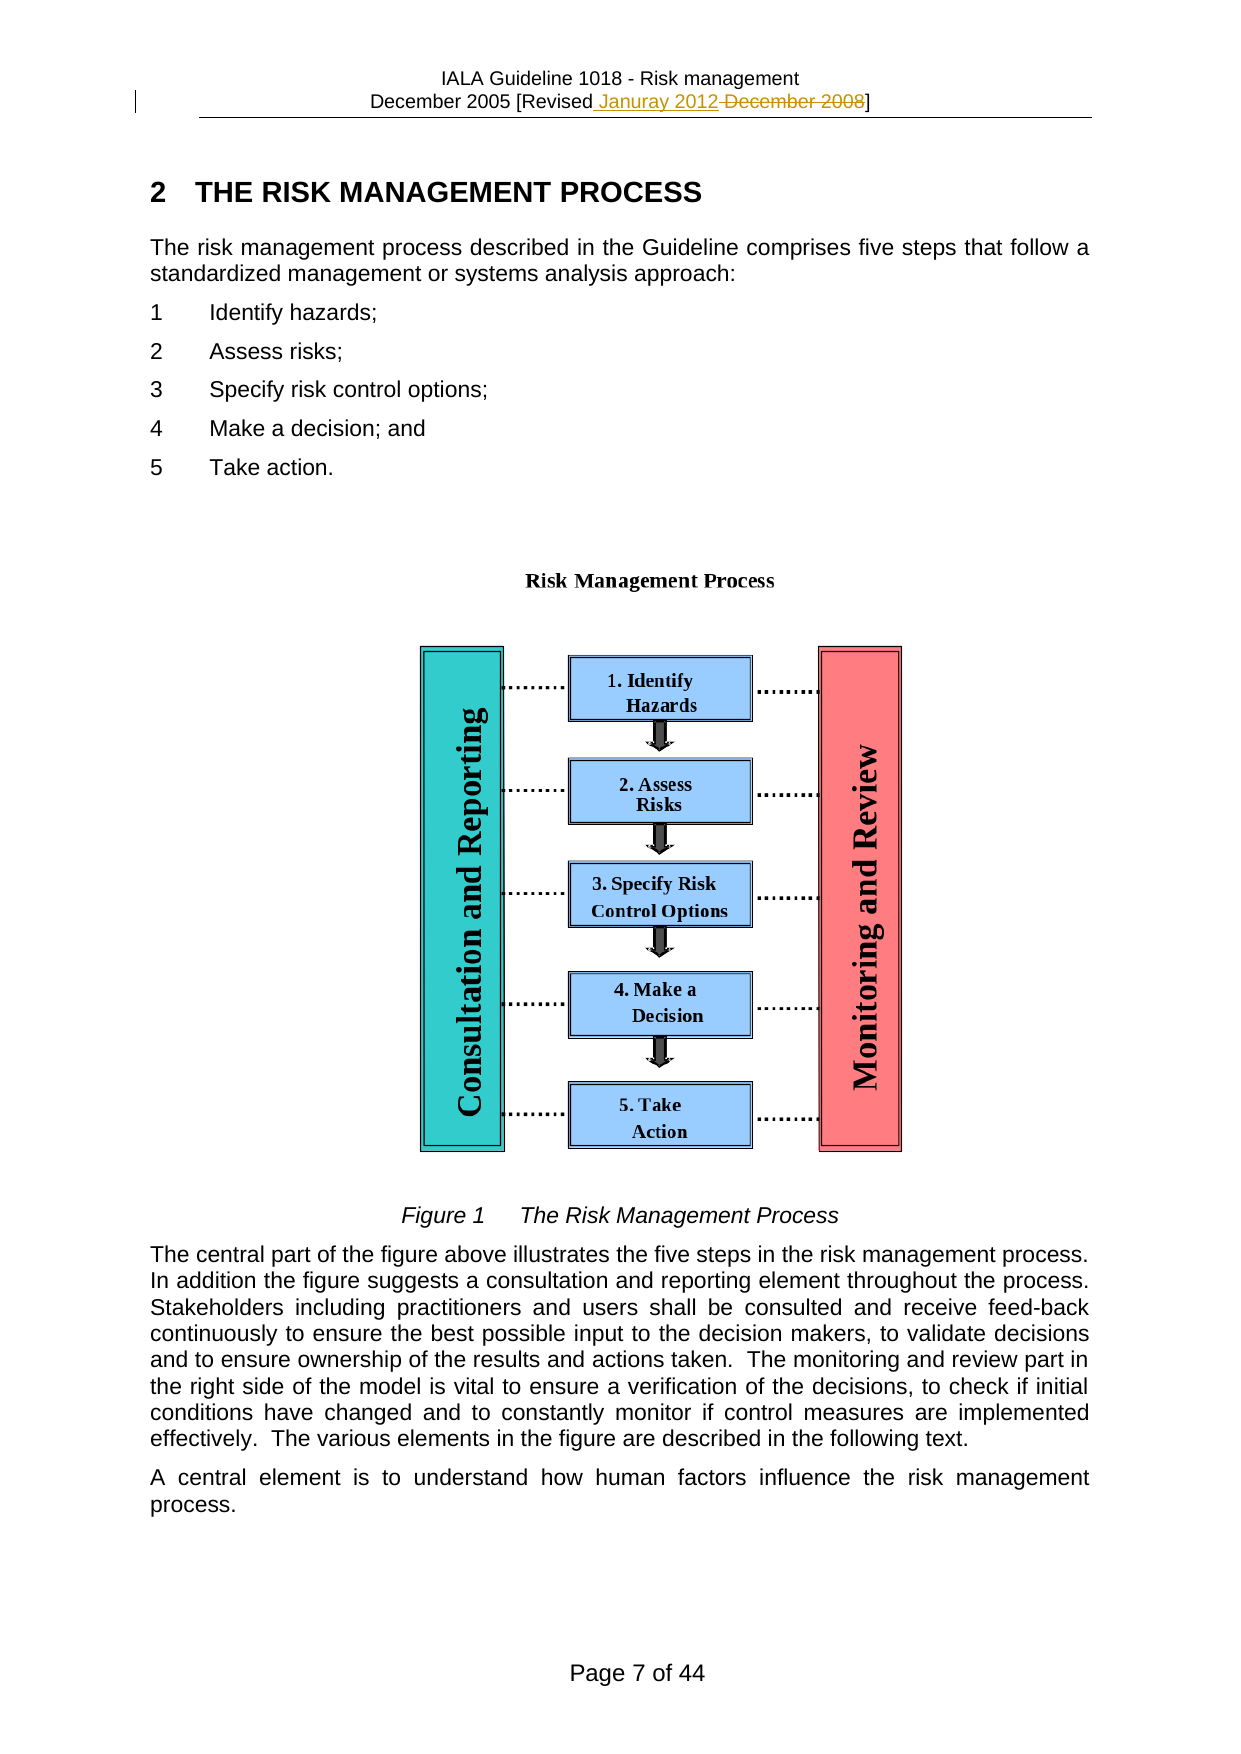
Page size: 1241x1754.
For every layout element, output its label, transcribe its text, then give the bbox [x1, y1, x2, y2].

list Identify hazards; [150, 299, 1090, 325]
list Assess risks; [150, 338, 1090, 364]
list Make a decision; and [150, 415, 1090, 442]
text The Risk Management Process [150, 493, 1090, 1228]
subtitle The risk management process [150, 175, 1090, 208]
list Specify risk control options; [150, 376, 1090, 403]
text The risk management process described in the Guideline comprises five steps that follow a standardized management or systems analysis approach: [150, 233, 1090, 286]
text A central element is to understand how human factors influence the risk management process. [150, 1464, 1090, 1517]
list Take action. [150, 454, 1090, 481]
text The central part of the figure above illustrates the five steps in the risk management process. In addition the figure suggests a consultation and reporting element throughout the process. Stakeholders including practitioners and users shall be consulted and receive feed-back continuously to ensure the best possible input to the decision makers, to validate decisions and to ensure ownership of the results and actions taken. The monitoring and review part in the right side of the model is vital to ensure a verification of the decisions, to check if initial conditions have changed and to constantly monitor if control measures are implemented effectively. The various elements in the figure are described in the following text. [150, 1241, 1090, 1452]
